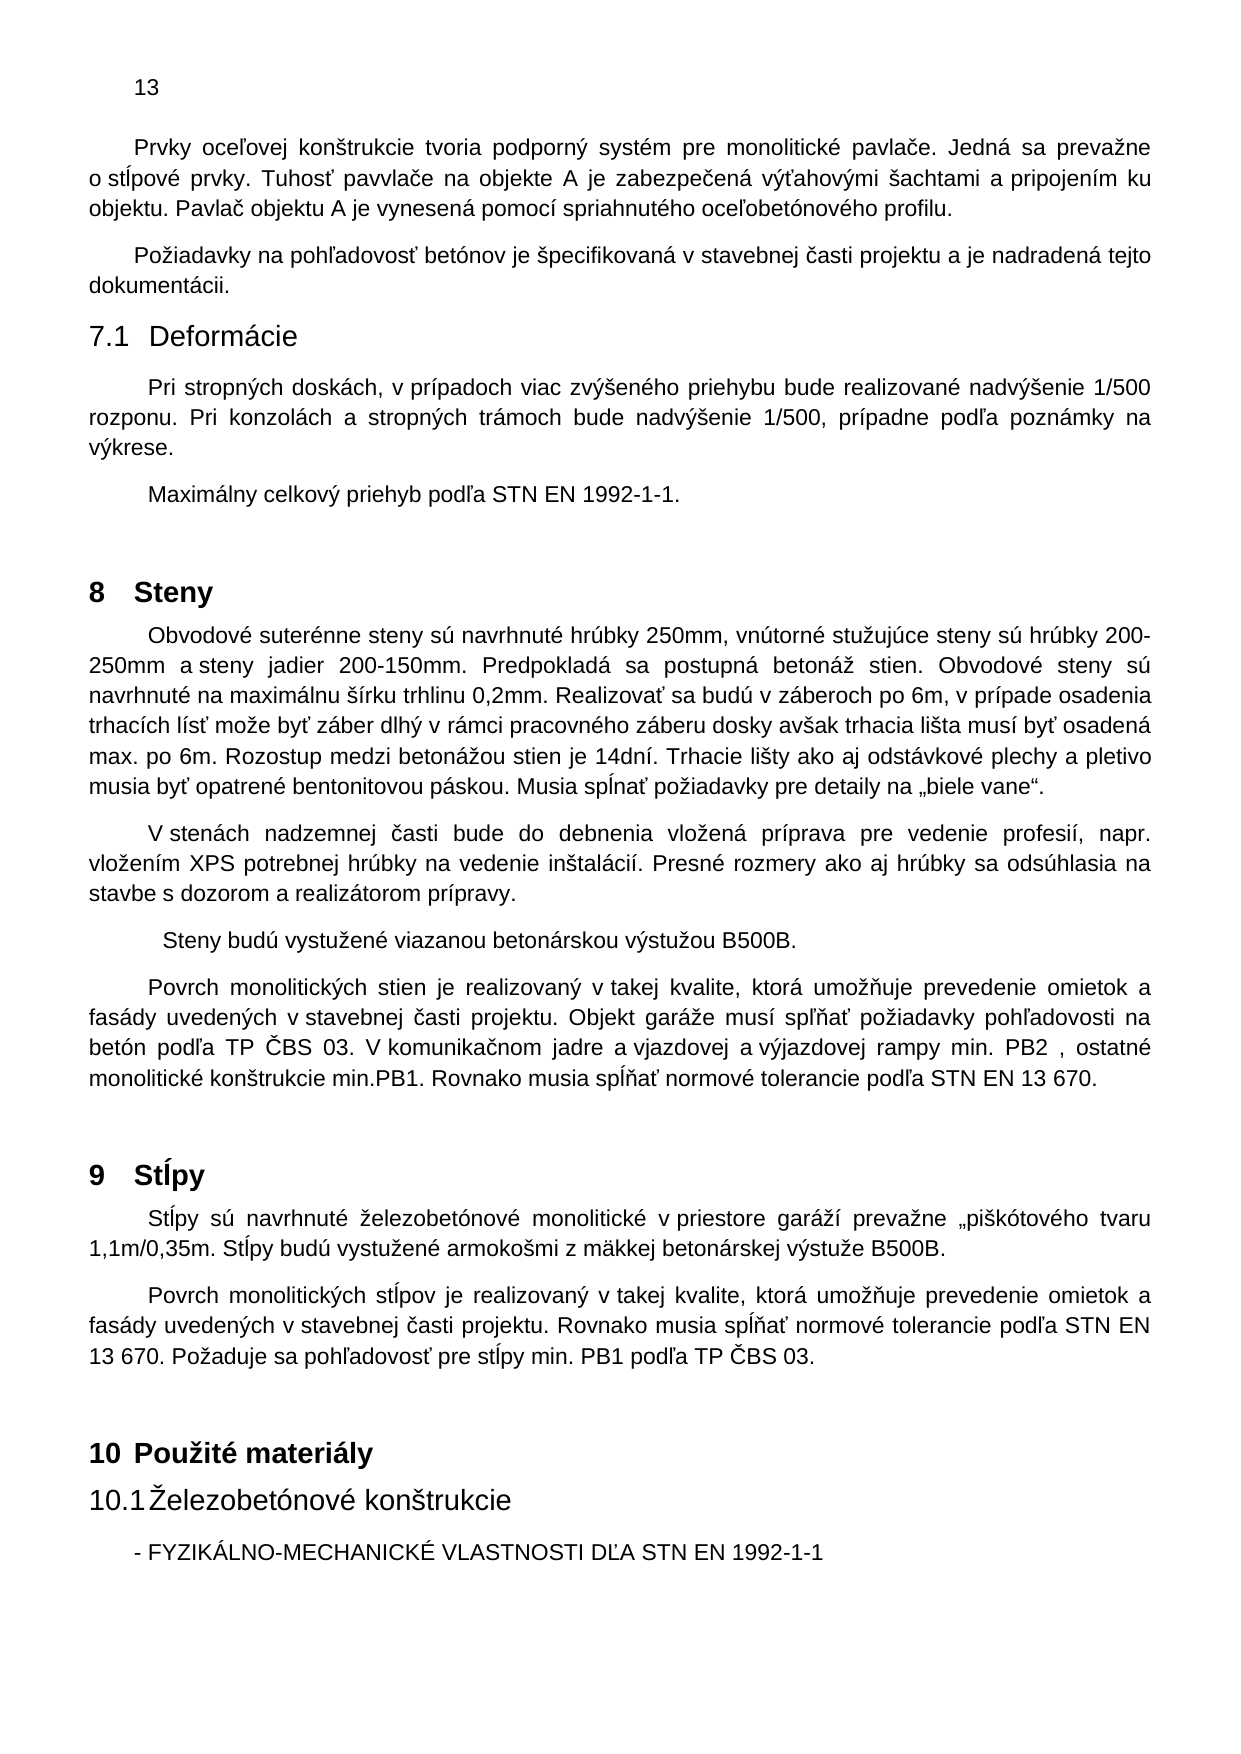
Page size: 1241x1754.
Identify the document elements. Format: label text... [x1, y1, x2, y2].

text - FYZIKÁLNO-MECHANICKÉ VLASTNOSTI DĽA STN EN 1992-1-1 [89, 1538, 1152, 1565]
subtitle Deformácie [89, 319, 1152, 352]
text V stenách nadzemnej časti bude do debnenia vložená príprava pre vedenie profesií, napr. vložením XPS potrebnej hrúbky na vedenie inštalácií. Presné rozmery ako aj hrúbky sa odsúhlasia na stavbe s dozorom a realizátorom prípravy. [89, 820, 1152, 906]
subtitle Stĺpy [89, 1158, 1152, 1192]
subtitle Železobetónové konštrukcie [89, 1483, 1152, 1517]
subtitle Steny [89, 575, 1152, 608]
text Povrch monolitických stien je realizovaný v takej kvalite, ktorá umožňuje prevedenie omietok a fasády uvedených v stavebnej časti projektu. Objekt garáže musí spľňať požiadavky pohľadovosti na betón podľa TP ČBS 03. V komunikačnom jadre a vjazdovej a výjazdovej rampy min. PB2 , ostatné monolitické konštrukcie min.PB1. Rovnako musia spĺňať normové tolerancie podľa STN EN 13 670. [89, 974, 1152, 1091]
text Obvodové suterénne steny sú navrhnuté hrúbky 250mm, vnútorné stužujúce steny sú hrúbky 200-250mm a steny jadier 200-150mm. Predpokladá sa postupná betonáž stien. Obvodové steny sú navrhnuté na maximálnu šírku trhlinu 0,2mm. Realizovať sa budú v záberoch po 6m, v prípade osadenia trhacích lísť može byť záber dlhý v rámci pracovného záberu dosky avšak trhacia lišta musí byť osadená max. po 6m. Rozostup medzi betonážou stien je 14dní. Trhacie lišty ako aj odstávkové plechy a pletivo musia byť opatrené bentonitovou páskou. Musia spĺnať požiadavky pre detaily na „biele vane“. [89, 622, 1152, 799]
text Steny budú vystužené viazanou betonárskou výstužou B500B. [89, 927, 1152, 953]
text Pri stropných doskách, v prípadoch viac zvýšeného priehybu bude realizované nadvýšenie 1/500 rozponu. Pri konzolách a stropných trámoch bude nadvýšenie 1/500, prípadne podľa poznámky na výkrese. [89, 374, 1152, 461]
text Stĺpy sú navrhnuté železobetónové monolitické v priestore garáží prevažne „piškótového tvaru 1,1m/0,35m. Stĺpy budú vystužené armokošmi z mäkkej betonárskej výstuže B500B. [89, 1205, 1152, 1262]
text Prvky oceľovej konštrukcie tvoria podporný systém pre monolitické pavlače. Jedná sa prevažne o stĺpové prvky. Tuhosť pavvlače na objekte A je zabezpečená výťahovými šachtami a pripojením ku objektu. Pavlač objektu A je vynesená pomocí spriahnutého oceľobetónového profilu. [89, 134, 1152, 221]
text Požiadavky na pohľadovosť betónov je špecifikovaná v stavebnej časti projektu a je nadradená tejto dokumentácii. [89, 242, 1152, 298]
subtitle Použité materiály [89, 1436, 1152, 1470]
text Povrch monolitických stĺpov je realizovaný v takej kvalite, ktorá umožňuje prevedenie omietok a fasády uvedených v stavebnej časti projektu. Rovnako musia spĺňať normové tolerancie podľa STN EN 13 670. Požaduje sa pohľadovosť pre stĺpy min. PB1 podľa TP ČBS 03. [89, 1282, 1152, 1369]
text Maximálny celkový priehyb podľa STN EN 1992-1-1. [89, 481, 1152, 507]
